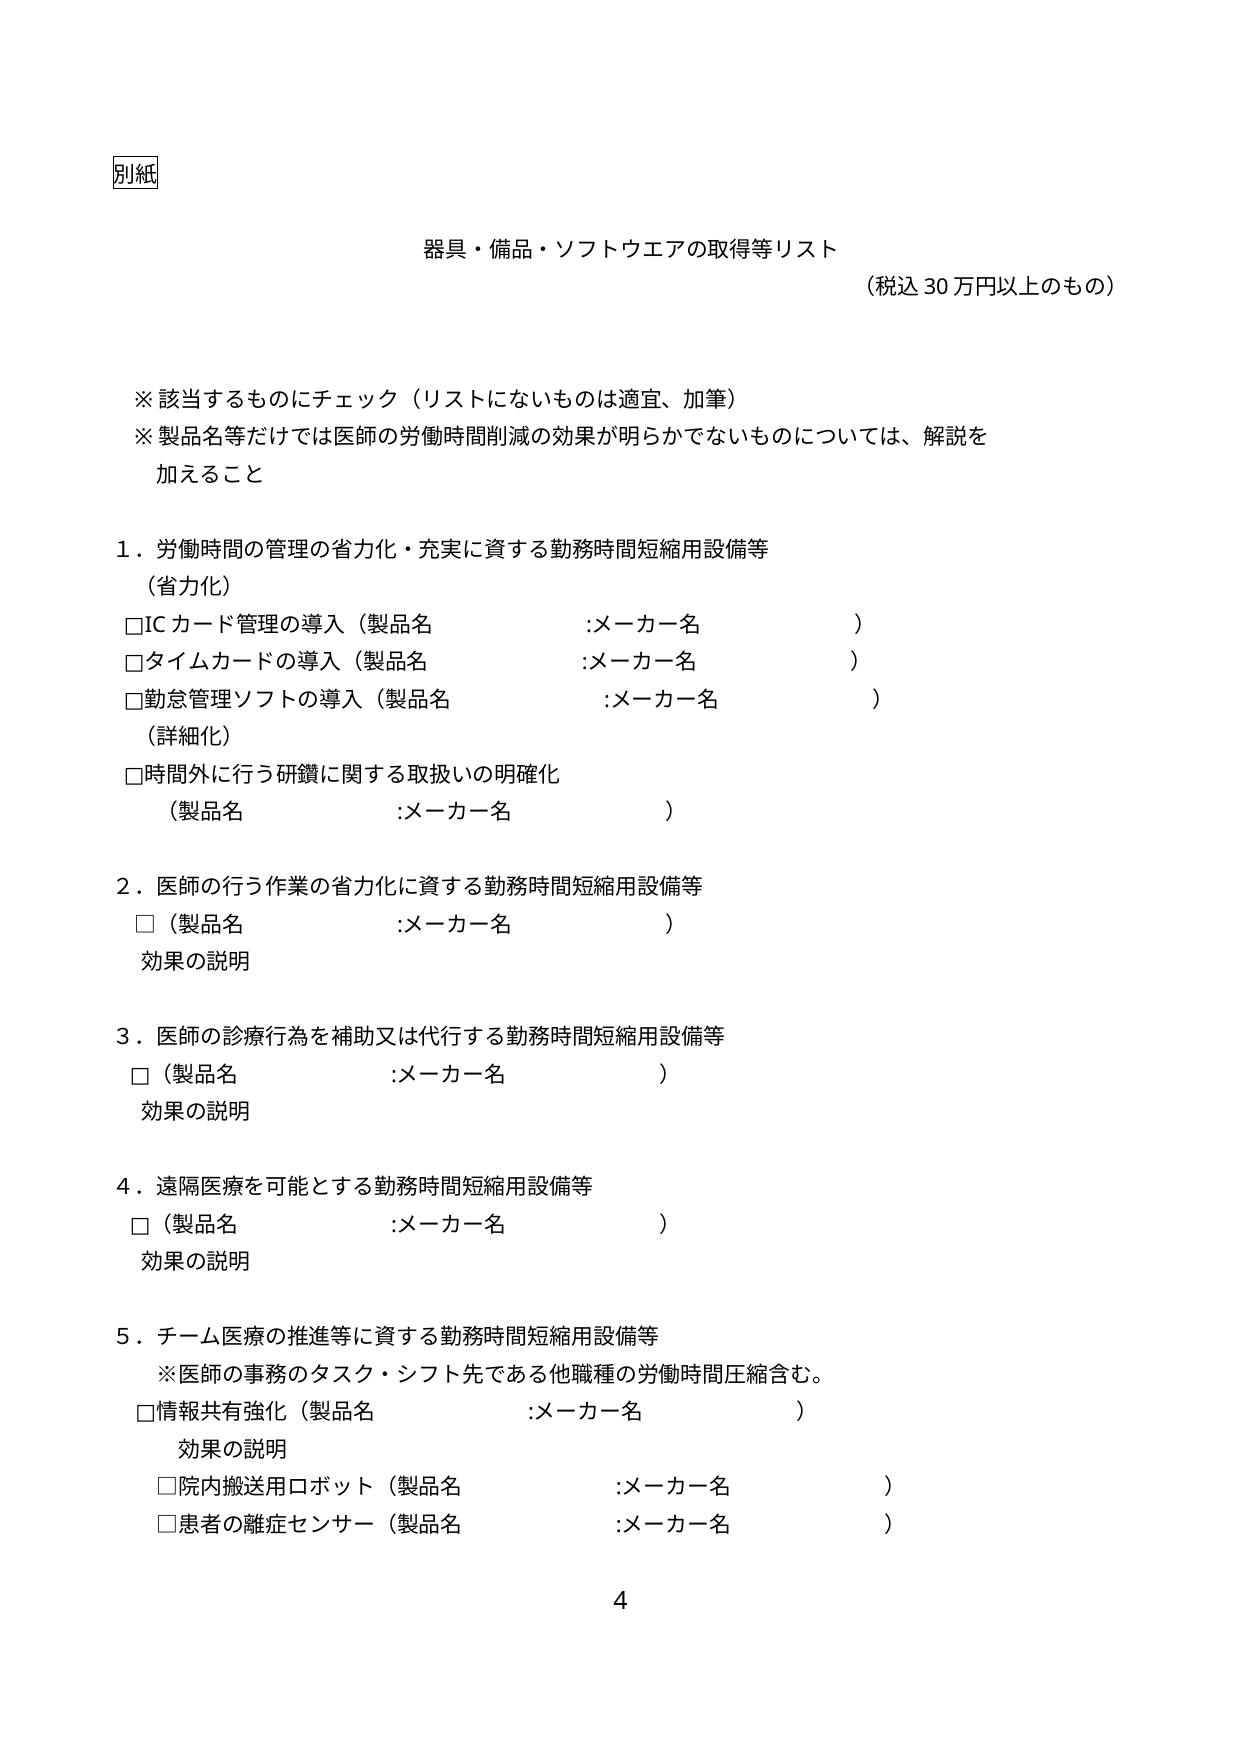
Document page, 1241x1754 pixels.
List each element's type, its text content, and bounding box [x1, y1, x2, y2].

text □（製品名 :メーカー名 ） [112, 1054, 1128, 1091]
text 効果の説明 [112, 1241, 1128, 1279]
text □（製品名 :メーカー名 ） [112, 1204, 1128, 1241]
text □患者の離症センサー（製品名 :メーカー名 ） [112, 1504, 1128, 1541]
text 加えること [112, 454, 1128, 491]
text □タイムカードの導入（製品名 :メーカー名 ） [112, 641, 1128, 679]
text ※ 該当するものにチェック（リストにないものは適宜、加筆） [112, 379, 1128, 416]
text 効果の説明 [112, 941, 1128, 979]
text （詳細化） [112, 716, 1128, 754]
text （省力化） [112, 566, 1128, 604]
text （税込30万円以上のもの） [112, 266, 1128, 304]
text （製品名 :メーカー名 ） [112, 791, 1128, 829]
text □情報共有強化（製品名 :メーカー名 ） [112, 1391, 1128, 1429]
text ２．医師の行う作業の省力化に資する勤務時間短縮用設備等 [112, 866, 1128, 904]
text □（製品名 :メーカー名 ） [112, 904, 1128, 941]
text ５．チーム医療の推進等に資する勤務時間短縮用設備等 [112, 1316, 1128, 1354]
text ３．医師の診療行為を補助又は代行する勤務時間短縮用設備等 [112, 1016, 1128, 1054]
text 効果の説明 [112, 1091, 1128, 1129]
text □院内搬送用ロボット（製品名 :メーカー名 ） [112, 1466, 1128, 1504]
text □ICカード管理の導入（製品名 :メーカー名 ） [112, 604, 1128, 641]
text 器具・備品・ソフトウエアの取得等リスト [112, 229, 1128, 266]
text ４．遠隔医療を可能とする勤務時間短縮用設備等 [112, 1166, 1128, 1204]
text ※医師の事務のタスク・シフト先である他職種の労働時間圧縮含む。 [112, 1354, 1128, 1391]
text ※ 製品名等だけでは医師の労働時間削減の効果が明らかでないものについては、解説を [112, 416, 1128, 454]
text １．労働時間の管理の省力化・充実に資する勤務時間短縮用設備等 [112, 529, 1128, 566]
text □勤怠管理ソフトの導入（製品名 :メーカー名 ） [112, 679, 1128, 716]
text 効果の説明 [112, 1429, 1128, 1466]
text □時間外に行う研鑽に関する取扱いの明確化 [112, 754, 1128, 791]
text 別紙 [112, 154, 1128, 191]
